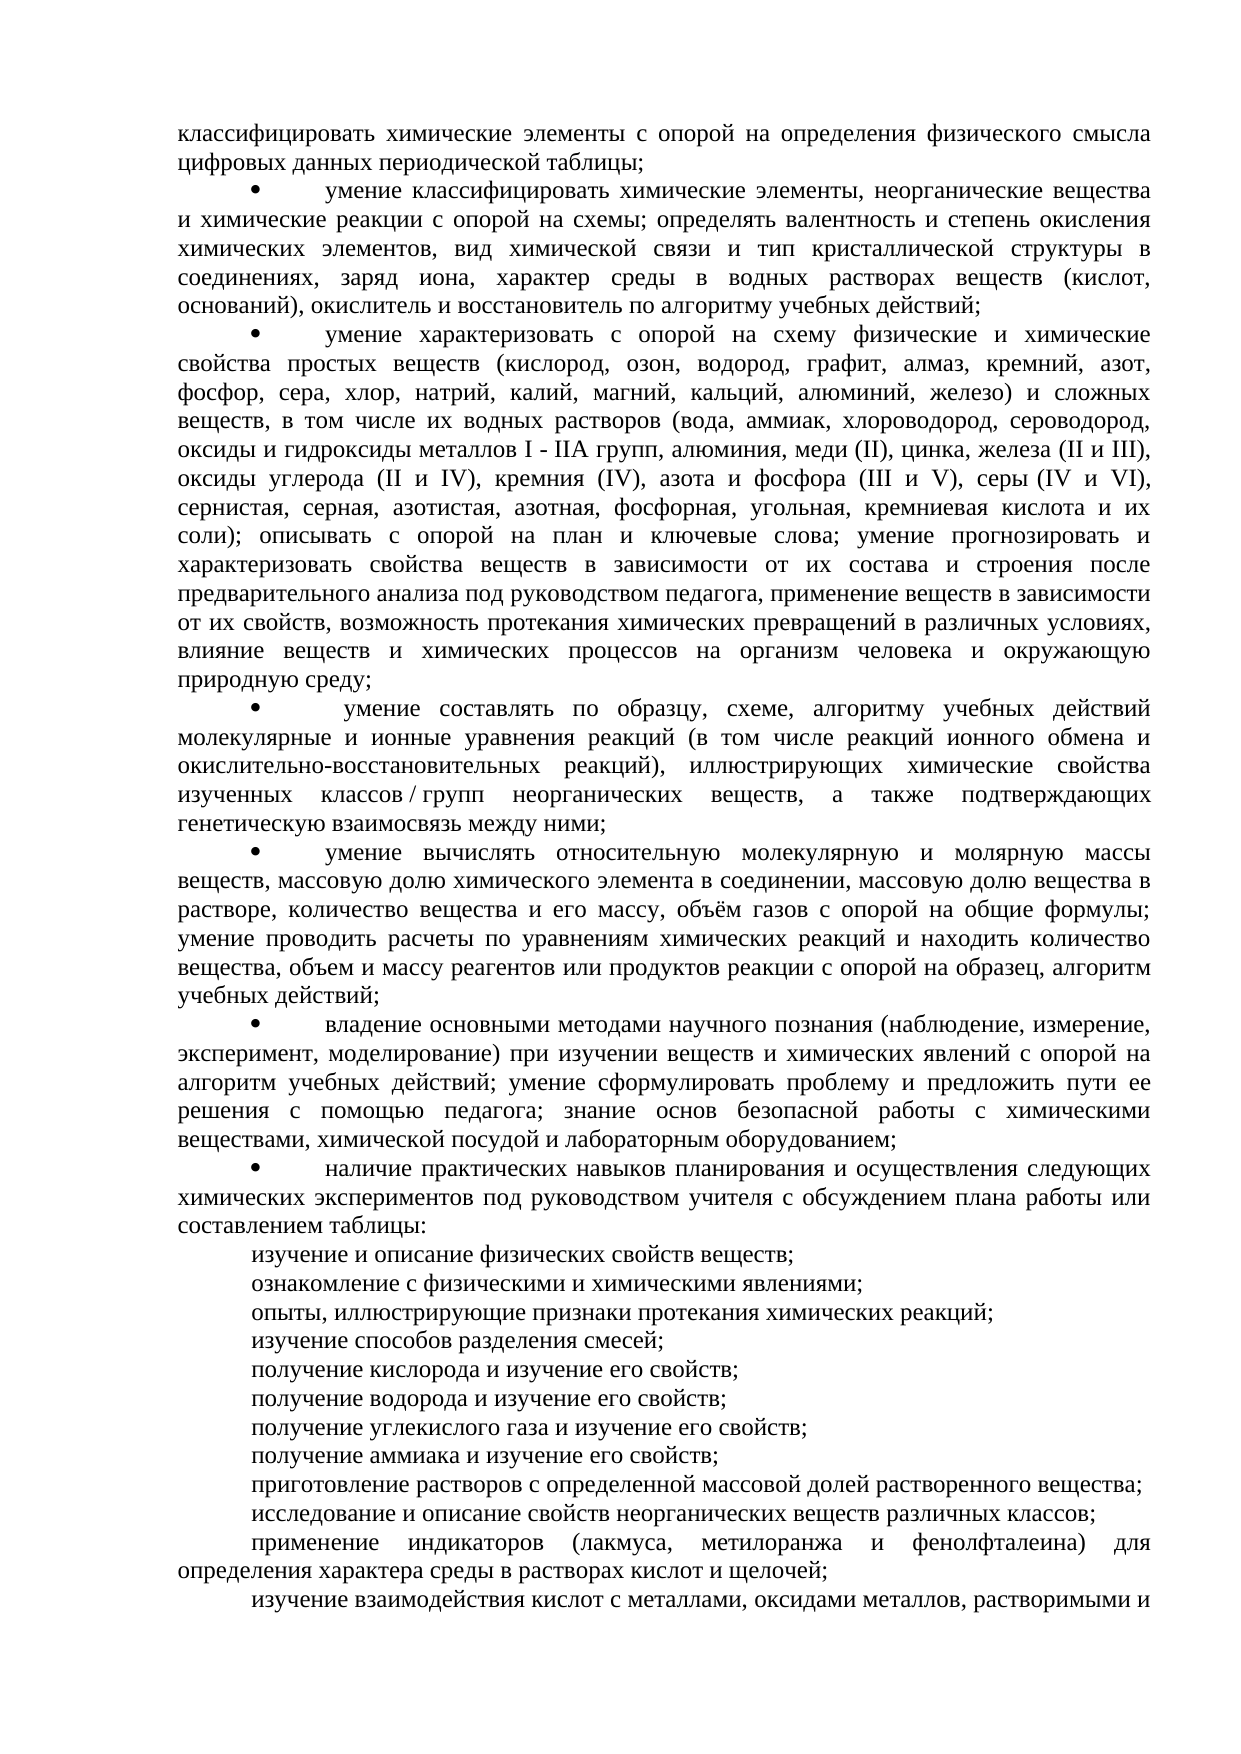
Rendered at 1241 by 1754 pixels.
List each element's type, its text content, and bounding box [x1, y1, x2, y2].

text применение индикаторов (лакмуса, метилоранжа и фенолфталеина) для определения характера среды в растворах кислот и щелочей; [177, 1527, 1152, 1584]
text исследование и описание свойств неорганических веществ различных классов; [177, 1498, 1152, 1527]
list наличие практических навыков планирования и осуществления следующих химических экспериментов под руководством учителя с обсуждением плана работы или составлением таблицы: [177, 1153, 1152, 1239]
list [177, 118, 1152, 176]
list умение вычислять относительную молекулярную и молярную массы веществ, массовую долю химического элемента в соединении, массовую долю вещества в растворе, количество вещества и его массу, объём газов с опорой на общие формулы; умение проводить расчеты по уравнениям химических реакций и находить количество вещества, объем и массу реагентов или продуктов реакции с опорой на образец, алгоритм учебных действий; [177, 837, 1152, 1009]
text получение кислорода и изучение его свойств; [177, 1354, 1152, 1383]
text опыты, иллюстрирующие признаки протекания химических реакций; [177, 1297, 1152, 1326]
text приготовление растворов с определенной массовой долей растворенного вещества; [177, 1469, 1152, 1498]
text получение углекислого газа и изучение его свойств; [177, 1412, 1152, 1441]
text изучение способов разделения смесей; [177, 1326, 1152, 1354]
list владение основными методами научного познания (наблюдение, измерение, эксперимент, моделирование) при изучении веществ и химических явлений с опорой на алгоритм учебных действий; умение сформулировать проблему и предложить пути ее решения с помощью педагога; знание основ безопасной работы с химическими веществами, химической посудой и лабораторным оборудованием; [177, 1009, 1152, 1153]
text получение аммиака и изучение его свойств; [177, 1441, 1152, 1469]
text изучение и описание физических свойств веществ; [177, 1239, 1152, 1268]
list умение классифицировать химические элементы, неорганические вещества и химические реакции с опорой на схемы; определять валентность и степень окисления химических элементов, вид химической связи и тип кристаллической структуры в соединениях, заряд иона, характер среды в водных растворах веществ (кислот, оснований), окислитель и восстановитель по алгоритму учебных действий; [177, 176, 1152, 319]
list умение характеризовать с опорой на схему физические и химические свойства простых веществ (кислород, озон, водород, графит, алмаз, кремний, азот, фосфор, сера, хлор, натрий, калий, магний, кальций, алюминий, железо) и сложных веществ, в том числе их водных растворов (вода, аммиак, хлороводород, сероводород, оксиды и гидроксиды металлов I - IIA групп, алюминия, меди (II), цинка, железа (II и III), оксиды углерода (II и IV), кремния (IV), азота и фосфора (III и V), серы (IV и VI), сернистая, серная, азотистая, азотная, фосфорная, угольная, кремниевая кислота и их соли); описывать с опорой на план и ключевые слова; умение прогнозировать и характеризовать свойства веществ в зависимости от их состава и строения после предварительного анализа под руководством педагога, применение веществ в зависимости от их свойств, возможность протекания химических превращений в различных условиях, влияние веществ и химических процессов на организм человека и окружающую природную среду; [177, 319, 1152, 693]
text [177, 1584, 1152, 1613]
list умение составлять по образцу, схеме, алгоритму учебных действий молекулярные и ионные уравнения реакций (в том числе реакций ионного обмена и окислительно-восстановительных реакций), иллюстрирующих химические свойства изученных классов / групп неорганических веществ, а также подтверждающих генетическую взаимосвязь между ними; [177, 693, 1152, 837]
text получение водорода и изучение его свойств; [177, 1383, 1152, 1412]
text ознакомление с физическими и химическими явлениями; [177, 1268, 1152, 1297]
